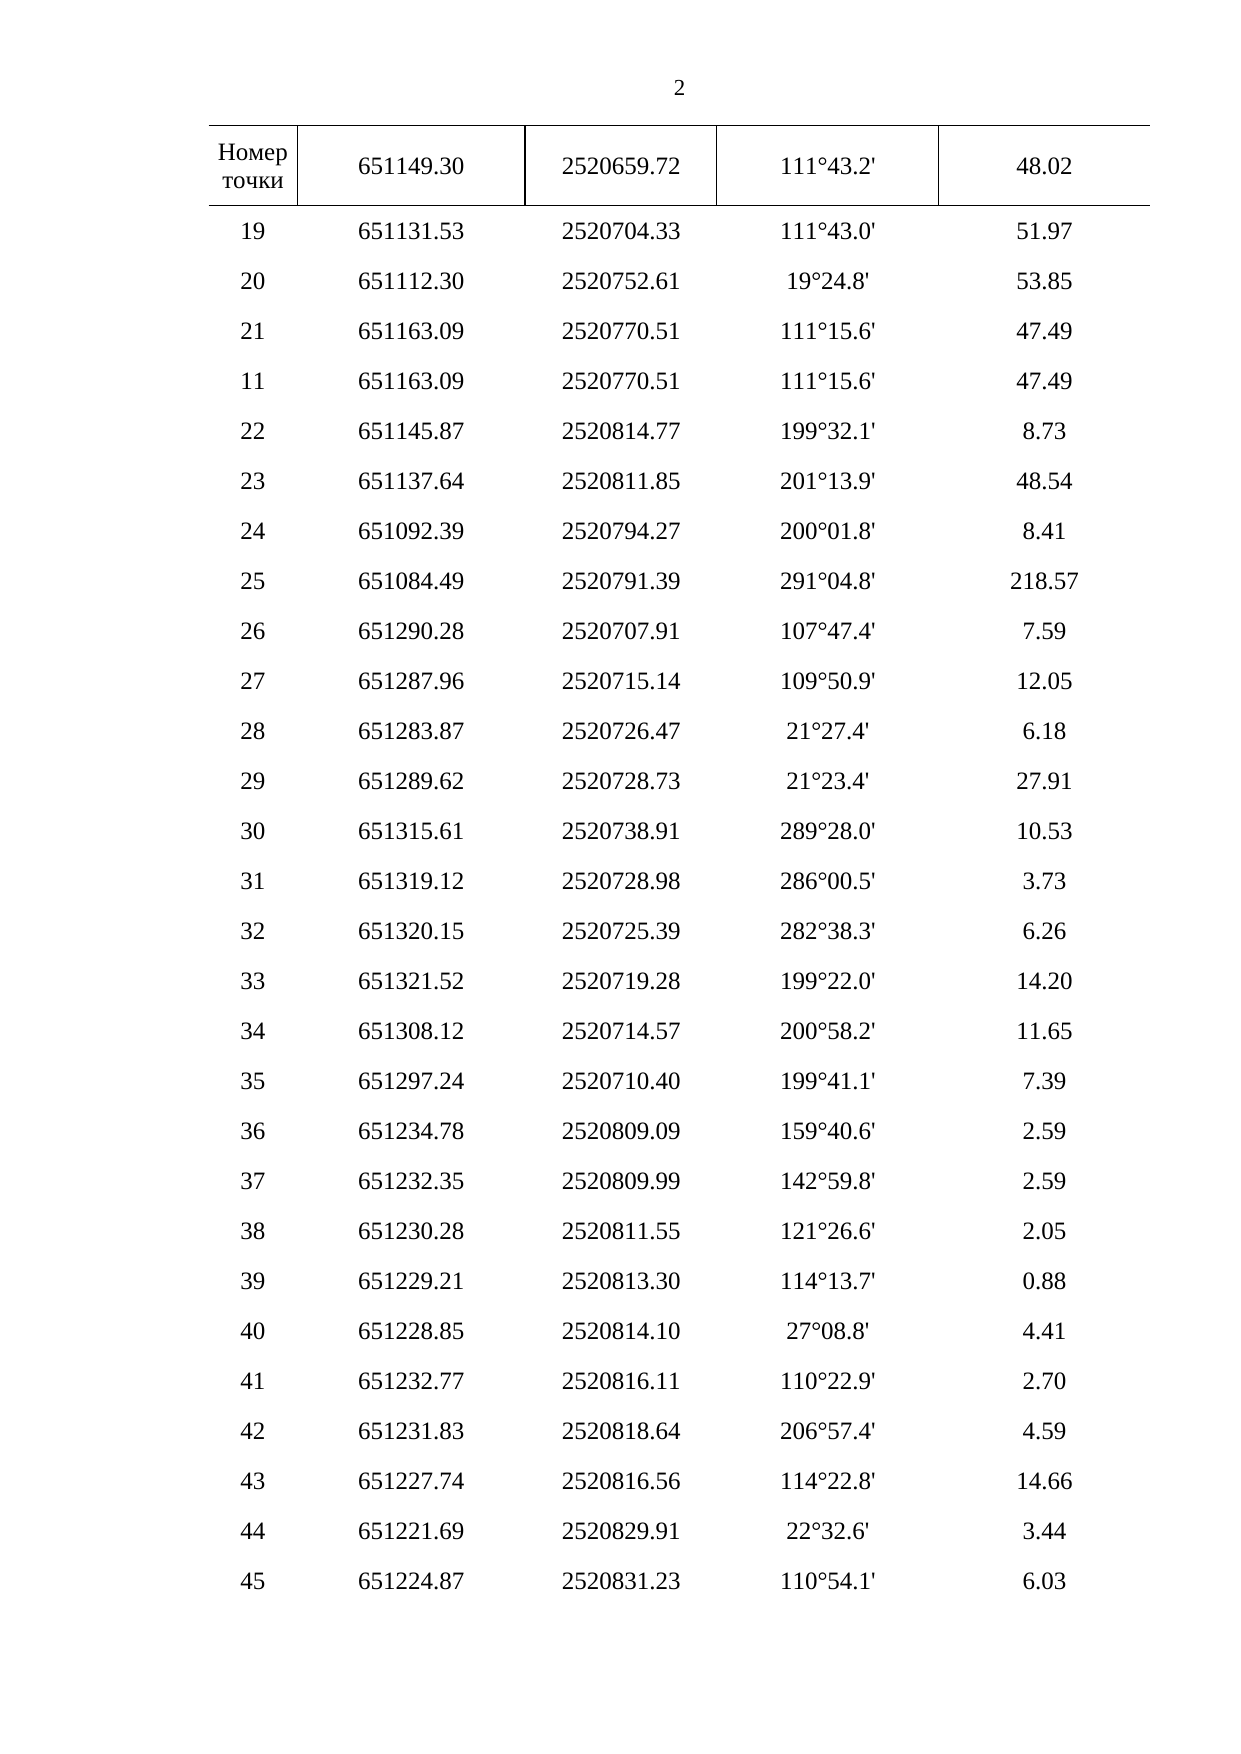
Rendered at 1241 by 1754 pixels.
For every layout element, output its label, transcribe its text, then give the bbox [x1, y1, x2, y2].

table_cell 4.41 [939, 1306, 1150, 1356]
table_cell 2520829.91 [525, 1506, 717, 1556]
table_cell 2.59 [939, 1156, 1150, 1206]
table_cell 111°43.2' [717, 126, 938, 205]
table_cell 2520738.91 [525, 806, 717, 856]
table_cell 200°58.2' [717, 1006, 938, 1056]
table_cell 199°22.0' [717, 956, 938, 1006]
table_cell 199°32.1' [717, 406, 938, 456]
table_cell 21°23.4' [717, 756, 938, 806]
table_cell 2520813.30 [525, 1256, 717, 1306]
table_cell 19 [209, 206, 297, 256]
table_cell 651229.21 [297, 1256, 525, 1306]
table_cell 651308.12 [297, 1006, 525, 1056]
table_cell 21°27.4' [717, 706, 938, 756]
table_cell 20 [209, 256, 297, 306]
table_cell 2520707.91 [525, 606, 717, 656]
table_cell 289°28.0' [717, 806, 938, 856]
table_cell 159°40.6' [717, 1106, 938, 1156]
table_cell 2520719.28 [525, 956, 717, 1006]
table_cell 651084.49 [297, 556, 525, 606]
table_cell 114°13.7' [717, 1256, 938, 1306]
table_cell 27°08.8' [717, 1306, 938, 1356]
table_cell 22 [209, 406, 297, 456]
table_cell 36 [209, 1106, 297, 1156]
table_cell 110°54.1' [717, 1556, 938, 1606]
table_cell 6.03 [939, 1556, 1150, 1606]
table_cell 2520831.23 [525, 1556, 717, 1606]
table_cell 201°13.9' [717, 456, 938, 506]
table_cell 25 [209, 556, 297, 606]
table_cell 2520728.73 [525, 756, 717, 806]
table_cell 2520726.47 [525, 706, 717, 756]
table_cell 651221.69 [297, 1506, 525, 1556]
table_cell 3.44 [939, 1506, 1150, 1556]
table_cell 651315.61 [297, 806, 525, 856]
table_cell 2520816.11 [525, 1356, 717, 1406]
table_cell 651230.28 [297, 1206, 525, 1256]
table_cell 47.49 [939, 306, 1150, 356]
table_cell 2520814.77 [525, 406, 717, 456]
table_cell 2520814.10 [525, 1306, 717, 1356]
table_cell 2.59 [939, 1106, 1150, 1156]
table_cell 651320.15 [297, 906, 525, 956]
table_cell 282°38.3' [717, 906, 938, 956]
table_cell 142°59.8' [717, 1156, 938, 1206]
table_cell 3.73 [939, 856, 1150, 906]
table_cell 2.70 [939, 1356, 1150, 1406]
table_cell 11.65 [939, 1006, 1150, 1056]
table_cell 114°22.8' [717, 1456, 938, 1506]
table_cell 651287.96 [297, 656, 525, 706]
table_cell 2520809.09 [525, 1106, 717, 1156]
table_cell 2520714.57 [525, 1006, 717, 1056]
table_cell 47.49 [939, 356, 1150, 406]
table_cell 27 [209, 656, 297, 706]
table_cell 27.91 [939, 756, 1150, 806]
table_cell 2520811.55 [525, 1206, 717, 1256]
table_cell 2520811.85 [525, 456, 717, 506]
table_cell 53.85 [939, 256, 1150, 306]
table_cell 51.97 [939, 206, 1150, 256]
table_cell 206°57.4' [717, 1406, 938, 1456]
table_cell 31 [209, 856, 297, 906]
table_cell 19°24.8' [717, 256, 938, 306]
table_cell 651145.87 [297, 406, 525, 456]
table_cell 651232.77 [297, 1356, 525, 1406]
table_cell 291°04.8' [717, 556, 938, 606]
table_cell 111°15.6' [717, 306, 938, 356]
table_cell 651283.87 [297, 706, 525, 756]
table_cell 38 [209, 1206, 297, 1256]
table_cell 12.05 [939, 656, 1150, 706]
table_cell 218.57 [939, 556, 1150, 606]
table_cell 651227.74 [297, 1456, 525, 1506]
table_cell 651228.85 [297, 1306, 525, 1356]
table_cell 48.02 [939, 126, 1150, 205]
table_cell 651321.52 [297, 956, 525, 1006]
table_cell 6.18 [939, 706, 1150, 756]
table_cell 2520710.40 [525, 1056, 717, 1106]
table_cell 2520715.14 [525, 656, 717, 706]
table_cell 48.54 [939, 456, 1150, 506]
table_cell 2520816.56 [525, 1456, 717, 1506]
table_cell 651232.35 [297, 1156, 525, 1206]
table_cell 2520725.39 [525, 906, 717, 956]
table_cell 14.20 [939, 956, 1150, 1006]
table_cell 651234.78 [297, 1106, 525, 1156]
table_cell 2520659.72 [526, 126, 716, 205]
table_cell 14.66 [939, 1456, 1150, 1506]
table_cell Номер точки [209, 126, 297, 205]
table_cell 110°22.9' [717, 1356, 938, 1406]
table_cell 41 [209, 1356, 297, 1406]
table_cell 29 [209, 756, 297, 806]
table_cell 26 [209, 606, 297, 656]
table_cell 22°32.6' [717, 1506, 938, 1556]
table_cell 2520752.61 [525, 256, 717, 306]
table_cell 33 [209, 956, 297, 1006]
table_cell 21 [209, 306, 297, 356]
table_cell 651297.24 [297, 1056, 525, 1106]
table_cell 43 [209, 1456, 297, 1506]
table_cell 2520770.51 [525, 306, 717, 356]
table_cell 28 [209, 706, 297, 756]
table_cell 7.39 [939, 1056, 1150, 1106]
table_cell 0.88 [939, 1256, 1150, 1306]
table_cell 2520818.64 [525, 1406, 717, 1456]
table_cell 42 [209, 1406, 297, 1456]
table_cell 35 [209, 1056, 297, 1106]
table_cell 199°41.1' [717, 1056, 938, 1106]
table_cell 2520728.98 [525, 856, 717, 906]
table_cell 651112.30 [297, 256, 525, 306]
table_cell 651163.09 [297, 356, 525, 406]
table_cell 44 [209, 1506, 297, 1556]
table_cell 7.59 [939, 606, 1150, 656]
table_cell 2520809.99 [525, 1156, 717, 1206]
table_cell 4.59 [939, 1406, 1150, 1456]
table_cell 40 [209, 1306, 297, 1356]
table_cell 651231.83 [297, 1406, 525, 1456]
table_cell 111°43.0' [717, 206, 938, 256]
table_cell 11 [209, 356, 297, 406]
table_cell 651224.87 [297, 1556, 525, 1606]
table_cell 24 [209, 506, 297, 556]
table_cell 121°26.6' [717, 1206, 938, 1256]
table_cell 200°01.8' [717, 506, 938, 556]
table_cell 651131.53 [297, 206, 525, 256]
table_cell 8.41 [939, 506, 1150, 556]
table_cell 107°47.4' [717, 606, 938, 656]
table_cell 651319.12 [297, 856, 525, 906]
table_cell 286°00.5' [717, 856, 938, 906]
table_cell 30 [209, 806, 297, 856]
table_cell 6.26 [939, 906, 1150, 956]
table_cell 2.05 [939, 1206, 1150, 1256]
table_cell 2520794.27 [525, 506, 717, 556]
table_cell 2520791.39 [525, 556, 717, 606]
table_cell 2520770.51 [525, 356, 717, 406]
table_cell 2520704.33 [525, 206, 717, 256]
table_cell 651290.28 [297, 606, 525, 656]
table_cell 32 [209, 906, 297, 956]
table_cell 39 [209, 1256, 297, 1306]
table_cell 111°15.6' [717, 356, 938, 406]
table_cell 10.53 [939, 806, 1150, 856]
table_cell 34 [209, 1006, 297, 1056]
table_cell 651137.64 [297, 456, 525, 506]
table_cell 651149.30 [298, 126, 524, 205]
table_cell 651289.62 [297, 756, 525, 806]
table_cell 23 [209, 456, 297, 506]
table_cell 45 [209, 1556, 297, 1606]
table_cell 8.73 [939, 406, 1150, 456]
table_cell 651092.39 [297, 506, 525, 556]
table_cell 109°50.9' [717, 656, 938, 706]
table_cell 651163.09 [297, 306, 525, 356]
table_cell 37 [209, 1156, 297, 1206]
